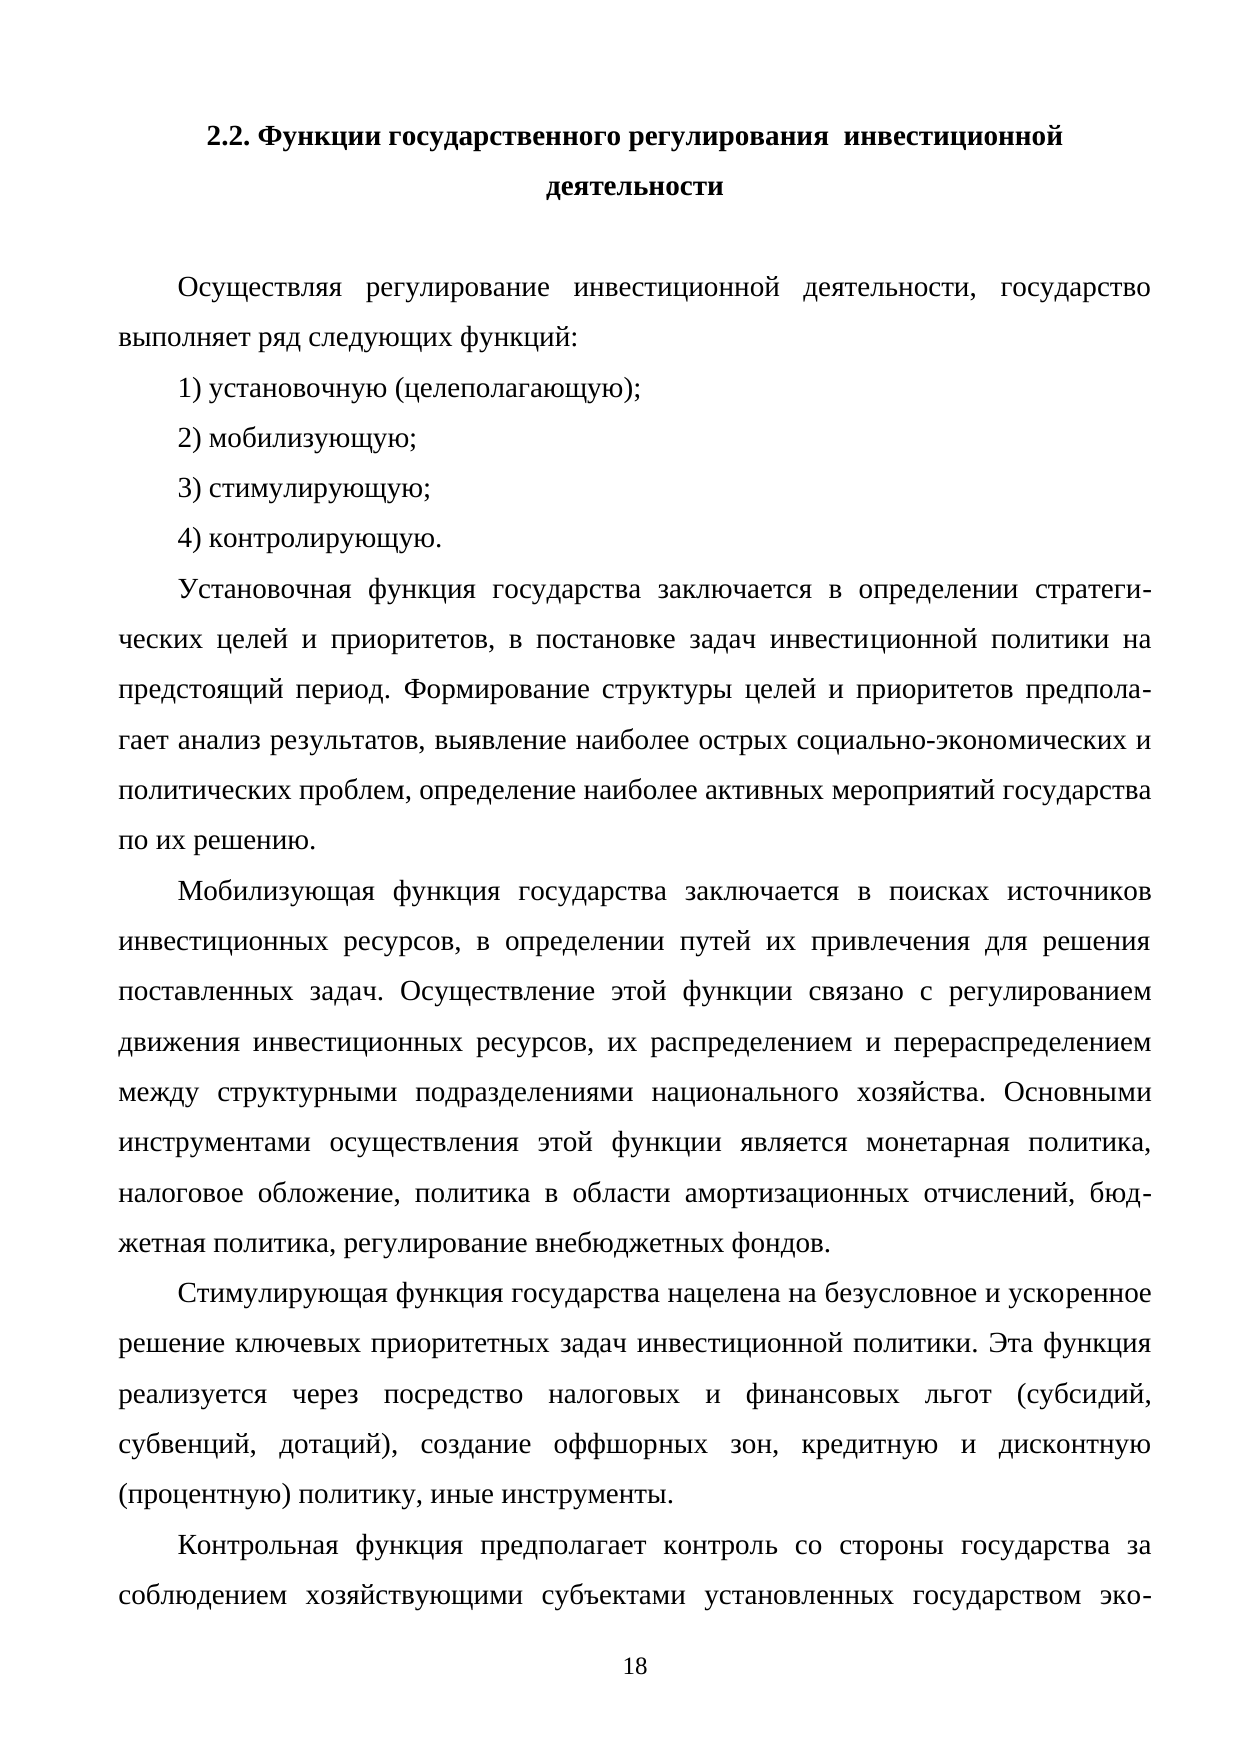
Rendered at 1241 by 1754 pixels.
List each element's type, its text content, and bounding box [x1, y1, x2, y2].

text 1) установочную (целеполагающую); [118, 370, 1152, 403]
text 4) контролирующую. [118, 521, 1152, 554]
text 3) стимулирующую; [118, 470, 1152, 504]
text Стимулирующая функция государства нацелена на безусловное и ускоренное решение ключевых приоритетных задач инвестиционной политики. Эта функция реализуется через посредство налоговых и финансовых льгот (субсидий, субвенций, дотаций), создание оффшорных зон, кредитную и дисконтную (процентную) политику, иные инструменты. [118, 1275, 1152, 1510]
text Мобилизующая функция государства заключается в поисках источников инвестиционных ресурсов, в определении путей их привлечения для решения поставленных задач. Осуществление этой функции связано с регулированием движения инвестиционных ресурсов, их распределением и перераспределением между структурными подразделениями национального хозяйства. Основными инструментами осуществления этой функции является монетарная политика, налоговое обложение, политика в области амортизационных отчислений, бюджетная политика, регулирование внебюджетных фондов. [118, 873, 1152, 1258]
text Осуществляя регулирование инвестиционной деятельности, государство выполняет ряд следующих функций: [118, 269, 1152, 353]
text 2.2. Функции государственного регулирования инвестиционной деятельности [118, 118, 1152, 202]
text 2) мобилизующую; [118, 420, 1152, 453]
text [118, 1527, 1152, 1611]
text Установочная функция государства заключается в определении стратегических целей и приоритетов, в постановке задач инвестиционной политики на предстоящий период. Формирование структуры целей и приоритетов предполагает анализ результатов, выявление наиболее острых социально-экономических и политических проблем, определение наиболее активных мероприятий государства по их решению. [118, 571, 1152, 856]
